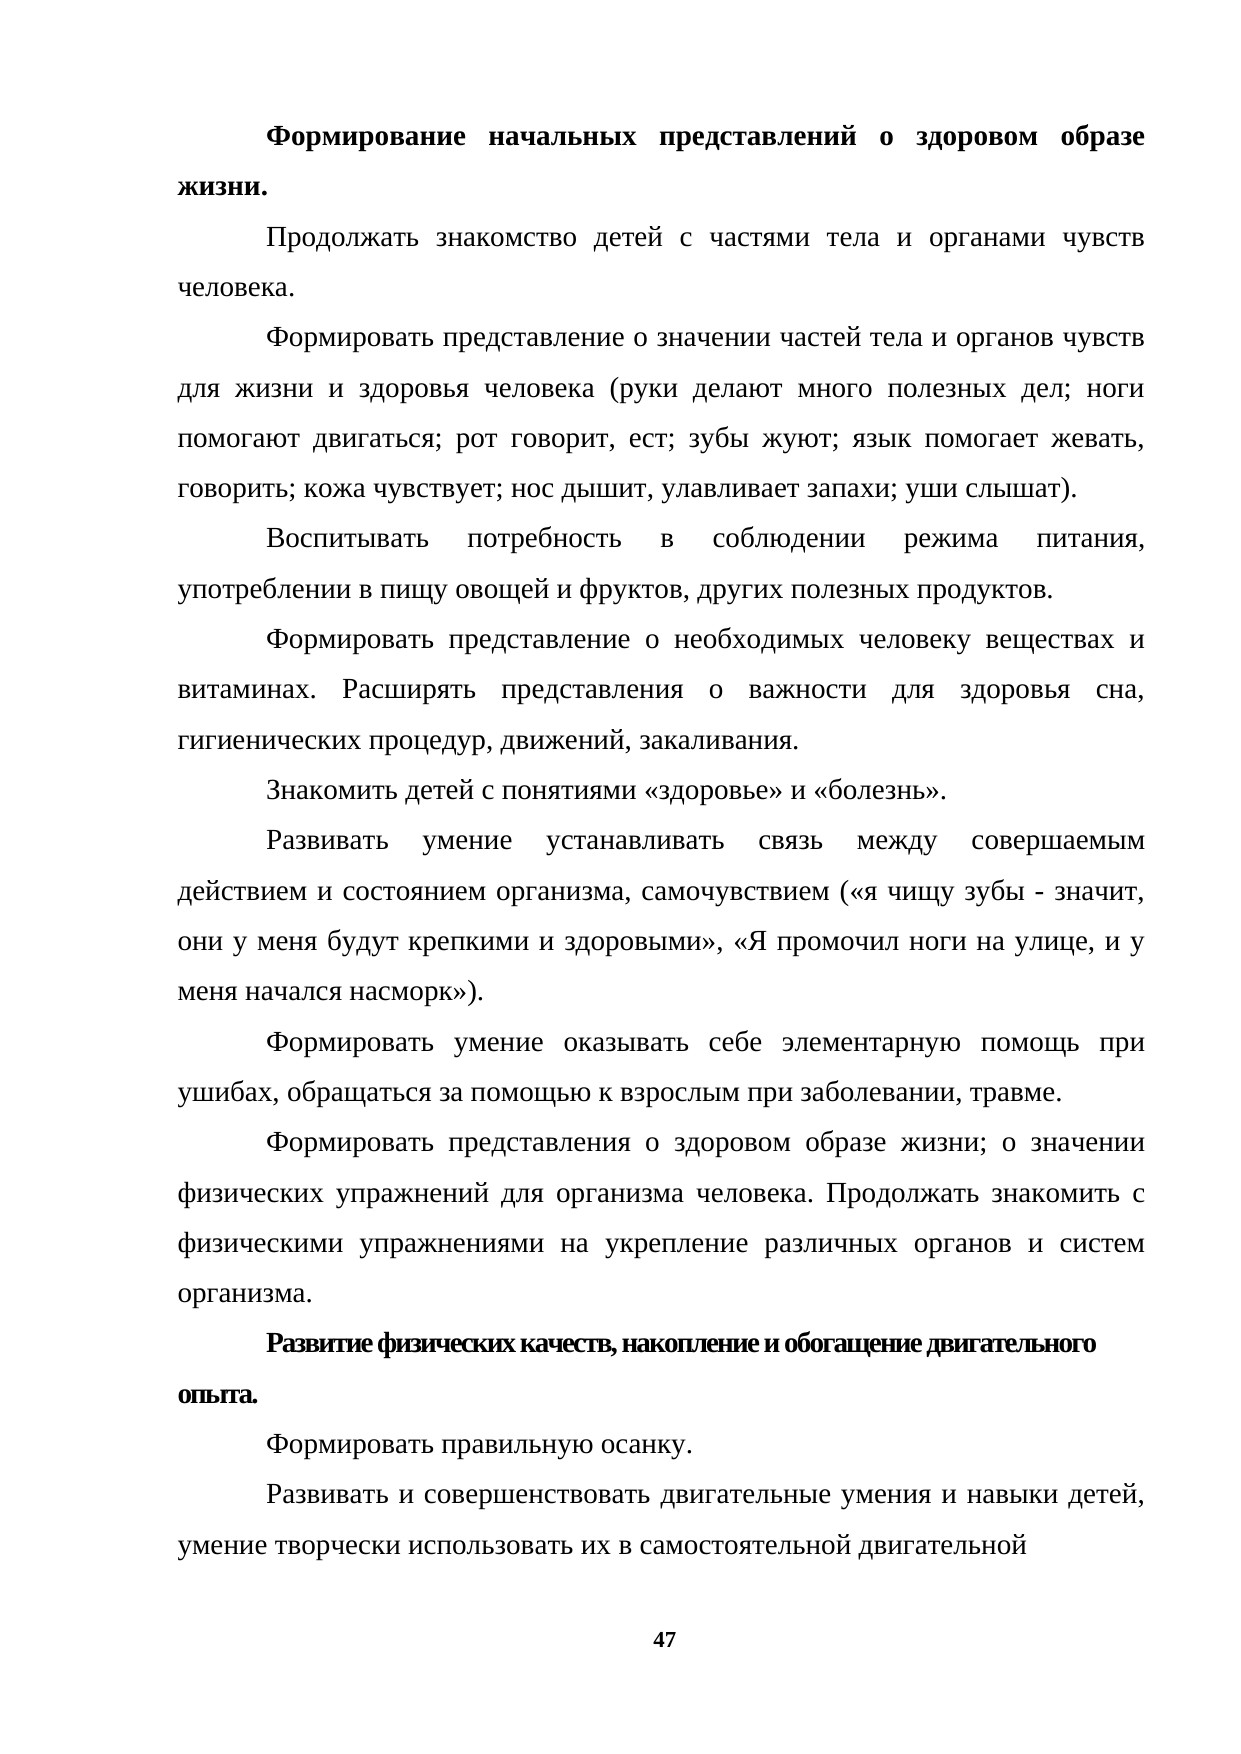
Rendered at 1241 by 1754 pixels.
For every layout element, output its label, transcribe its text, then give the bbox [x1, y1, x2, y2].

text Воспитывать потребность в соблюдении режима питания, употреблении в пищу овощей и фруктов, других полезных продуктов. [177, 521, 1146, 604]
text Продолжать знакомство детей с частями тела и органами чувств человека. [177, 219, 1146, 303]
text Формировать представление о необходимых человеку веществах и витаминах. Расширять представления о важности для здоровья сна, гигиенических процедур, движений, закаливания. [177, 621, 1146, 755]
text Формировать представления о здоровом образе жизни; о значении физических упражнений для организма человека. Продолжать знакомить с физическими упражнениями на укрепление различных органов и систем организма. [177, 1124, 1146, 1309]
text Развивать умение устанавливать связь между совершаемым действием и состоянием организма, самочувствием («я чищу зубы - значит, они у меня будут крепкими и здоровыми», «Я промочил ноги на улице, и у меня начался насморк»). [177, 822, 1146, 1007]
text Формировать умение оказывать себе элементарную помощь при ушибах, обращаться за помощью к взрослым при заболевании, травме. [177, 1024, 1146, 1108]
text Формирование начальных представлений о здоровом образе жизни. [177, 118, 1146, 202]
text Формировать представление о значении частей тела и органов чувств для жизни и здоровья человека (руки делают много полезных дел; ноги помогают двигаться; рот говорит, ест; зубы жуют; язык помогает жевать, говорить; кожа чувствует; нос дышит, улавливает запахи; уши слышат). [177, 319, 1146, 504]
text Развитие физических качеств, накопление и обогащение двигательного опыта. [177, 1326, 1146, 1409]
text Формировать правильную осанку. [177, 1426, 1146, 1460]
text Знакомить детей с понятиями «здоровье» и «болезнь». [177, 772, 1146, 806]
text Развивать и совершенствовать двигательные умения и навыки детей, умение творчески использовать их в самостоятельной двигательной [177, 1477, 1146, 1560]
